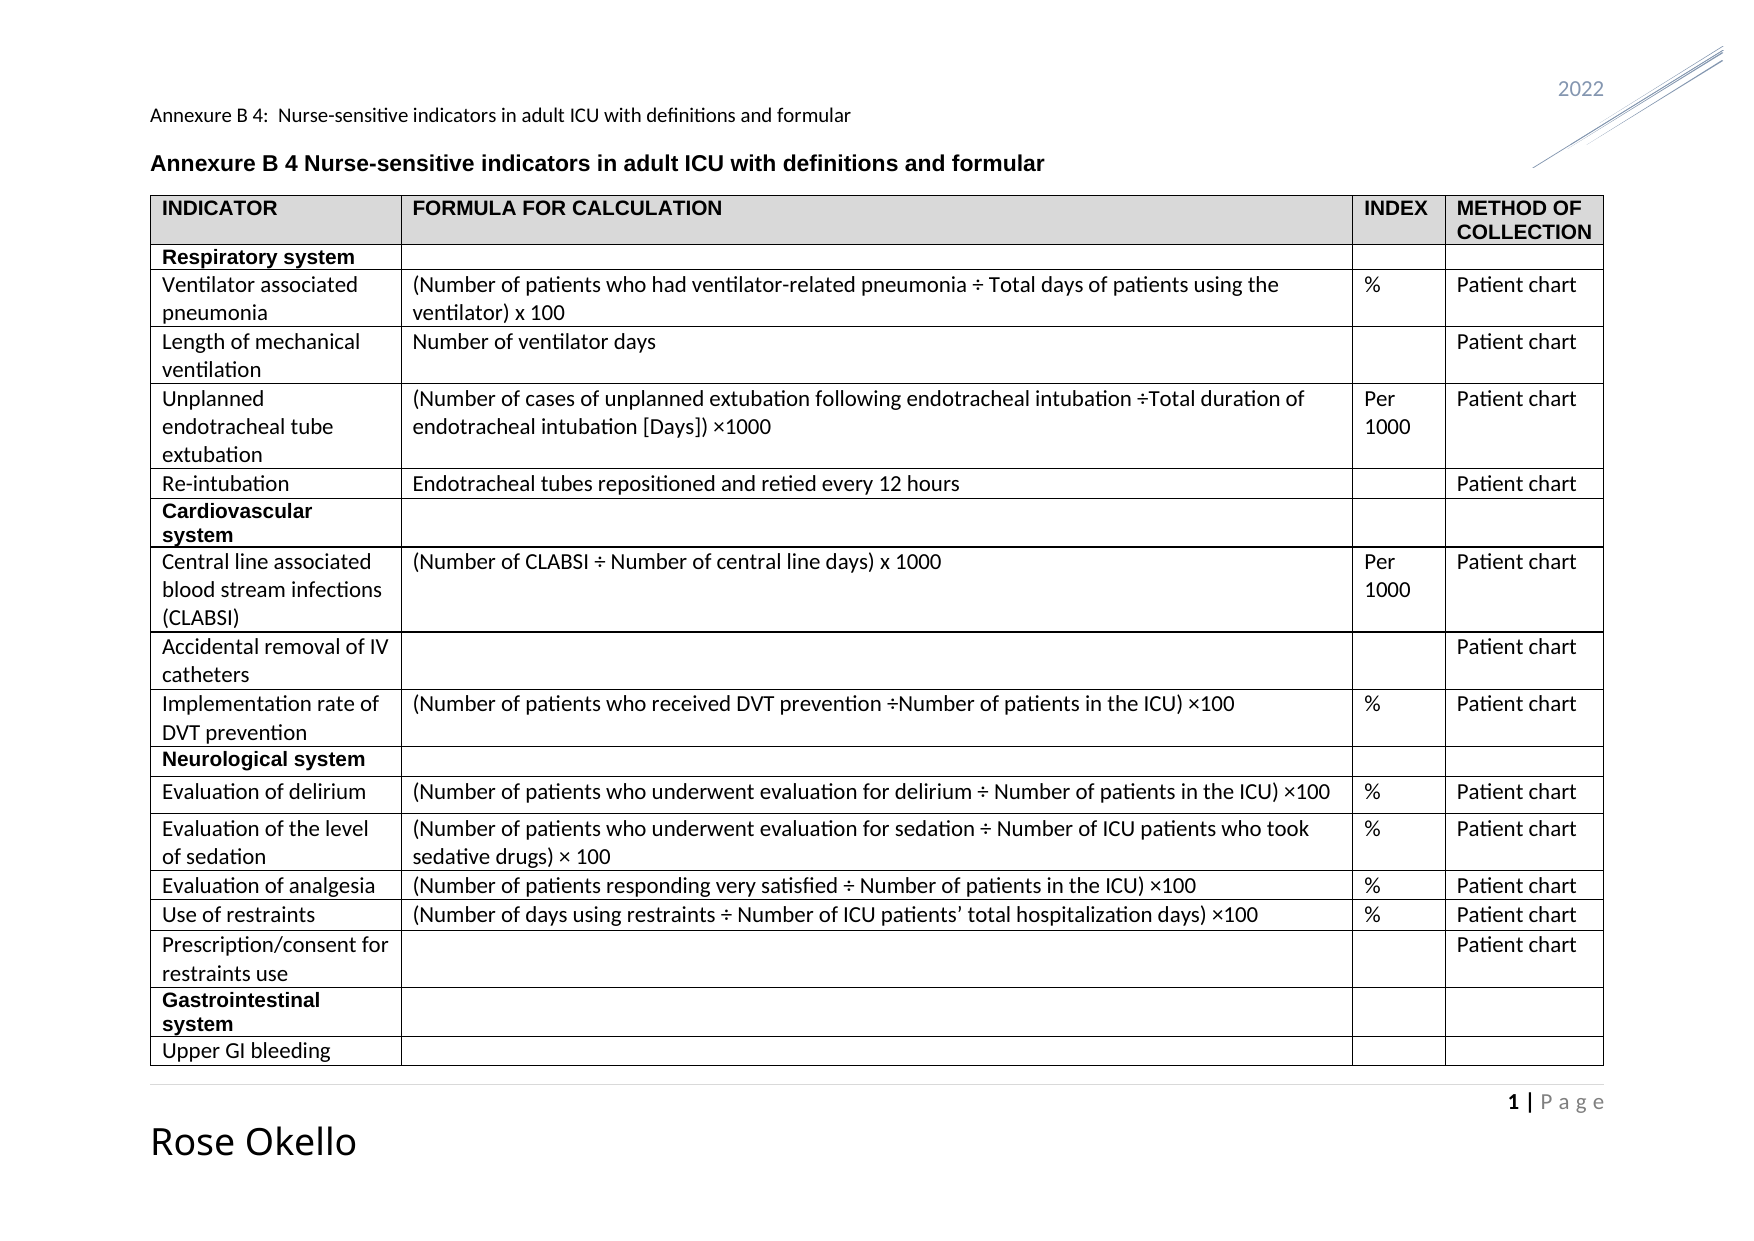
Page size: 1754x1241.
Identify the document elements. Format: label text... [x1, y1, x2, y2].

table_cell % [1353, 900, 1445, 929]
table_cell Evaluation of analgesia [151, 871, 401, 899]
table_cell Prescription/consent for restraints use [151, 931, 401, 987]
table_cell Per 1000 [1353, 548, 1445, 631]
table_cell % [1353, 270, 1445, 326]
table_cell % [1353, 777, 1445, 813]
table_cell [1353, 633, 1445, 688]
table_cell Upper GI bleeding [151, 1037, 401, 1065]
table_cell [1353, 245, 1445, 269]
table_cell Accidental removal of IV catheters [151, 633, 401, 688]
table_cell Patient chart [1446, 777, 1603, 813]
table_cell Patient chart [1446, 384, 1603, 468]
table_cell Patient chart [1446, 690, 1603, 746]
table_cell Respiratory system [151, 245, 401, 269]
table_cell (Number of CLABSI ÷ Number of central line days) x 1000 [402, 548, 1352, 631]
table_cell [1353, 327, 1445, 383]
table_cell [1353, 499, 1445, 546]
table_cell (Number of patients responding very satisfied ÷ Number of patients in the ICU) ×100 [402, 871, 1352, 899]
table_cell Endotracheal tubes repositioned and retied every 12 hours [402, 469, 1352, 497]
table_cell (Number of patients who had ventilator-related pneumonia ÷ Total days of patients using the ventilator) x 100 [402, 270, 1352, 326]
table_cell [1446, 988, 1603, 1036]
table_cell Patient chart [1446, 270, 1603, 326]
table_cell Gastrointestinal system [151, 988, 401, 1036]
table_cell Unplanned endotracheal tube extubation [151, 384, 401, 468]
table_cell Re-intubation [151, 469, 401, 497]
table_cell [402, 245, 1352, 269]
table_cell Cardiovascular system [151, 499, 401, 546]
table_cell Patient chart [1446, 900, 1603, 929]
table_cell Per 1000 [1353, 384, 1445, 468]
table_cell % [1353, 871, 1445, 899]
table_cell Ventilator associated pneumonia [151, 270, 401, 326]
table_cell [402, 499, 1352, 546]
table_cell Patient chart [1446, 327, 1603, 383]
table_header INDEX [1353, 196, 1445, 244]
table_cell Use of restraints [151, 900, 401, 929]
table_header FORMULA FOR CALCULATION [402, 196, 1352, 244]
table_cell [402, 1037, 1352, 1065]
table_cell [1446, 747, 1603, 776]
table_cell Patient chart [1446, 469, 1603, 497]
table_cell (Number of patients who underwent evaluation for delirium ÷ Number of patients in the ICU) ×100 [402, 777, 1352, 813]
table_cell [402, 931, 1352, 987]
table_cell [1353, 1037, 1445, 1065]
table_cell [402, 747, 1352, 776]
table_cell Number of ventilator days [402, 327, 1352, 383]
table_cell [1353, 931, 1445, 987]
table_cell % [1353, 814, 1445, 870]
table_cell Central line associated blood stream infections (CLABSI) [151, 548, 401, 631]
table_cell Implementation rate of DVT prevention [151, 690, 401, 746]
table_cell (Number of cases of unplanned extubation following endotracheal intubation ÷Total duration of endotracheal intubation [Days]) ×1000 [402, 384, 1352, 468]
table_header METHOD OF COLLECTION [1446, 196, 1603, 244]
table_cell [402, 633, 1352, 688]
table_cell Patient chart [1446, 548, 1603, 631]
table_cell (Number of days using restraints ÷ Number of ICU patients’ total hospitalization days) ×100 [402, 900, 1352, 929]
table_cell (Number of patients who underwent evaluation for sedation ÷ Number of ICU patients who took sedative drugs) × 100 [402, 814, 1352, 870]
table_cell Patient chart [1446, 931, 1603, 987]
table_cell Patient chart [1446, 814, 1603, 870]
table_cell [1446, 245, 1603, 269]
text Annexure B 4 Nurse-sensitive indicators in adult ICU with definitions and formular [150, 150, 1604, 176]
table_cell % [1353, 690, 1445, 746]
table_cell [402, 988, 1352, 1036]
table_cell [1446, 499, 1603, 546]
table_cell Evaluation of delirium [151, 777, 401, 813]
table_cell [1353, 469, 1445, 497]
table_cell Patient chart [1446, 633, 1603, 688]
table_cell Evaluation of the level of sedation [151, 814, 401, 870]
table_cell [1446, 1037, 1603, 1065]
table_header INDICATOR [151, 196, 401, 244]
table_cell Length of mechanical ventilation [151, 327, 401, 383]
table_cell (Number of patients who received DVT prevention ÷Number of patients in the ICU) ×100 [402, 690, 1352, 746]
table_cell Neurological system [151, 747, 401, 776]
table_cell Patient chart [1446, 871, 1603, 899]
table_cell [1353, 747, 1445, 776]
table_cell [1353, 988, 1445, 1036]
